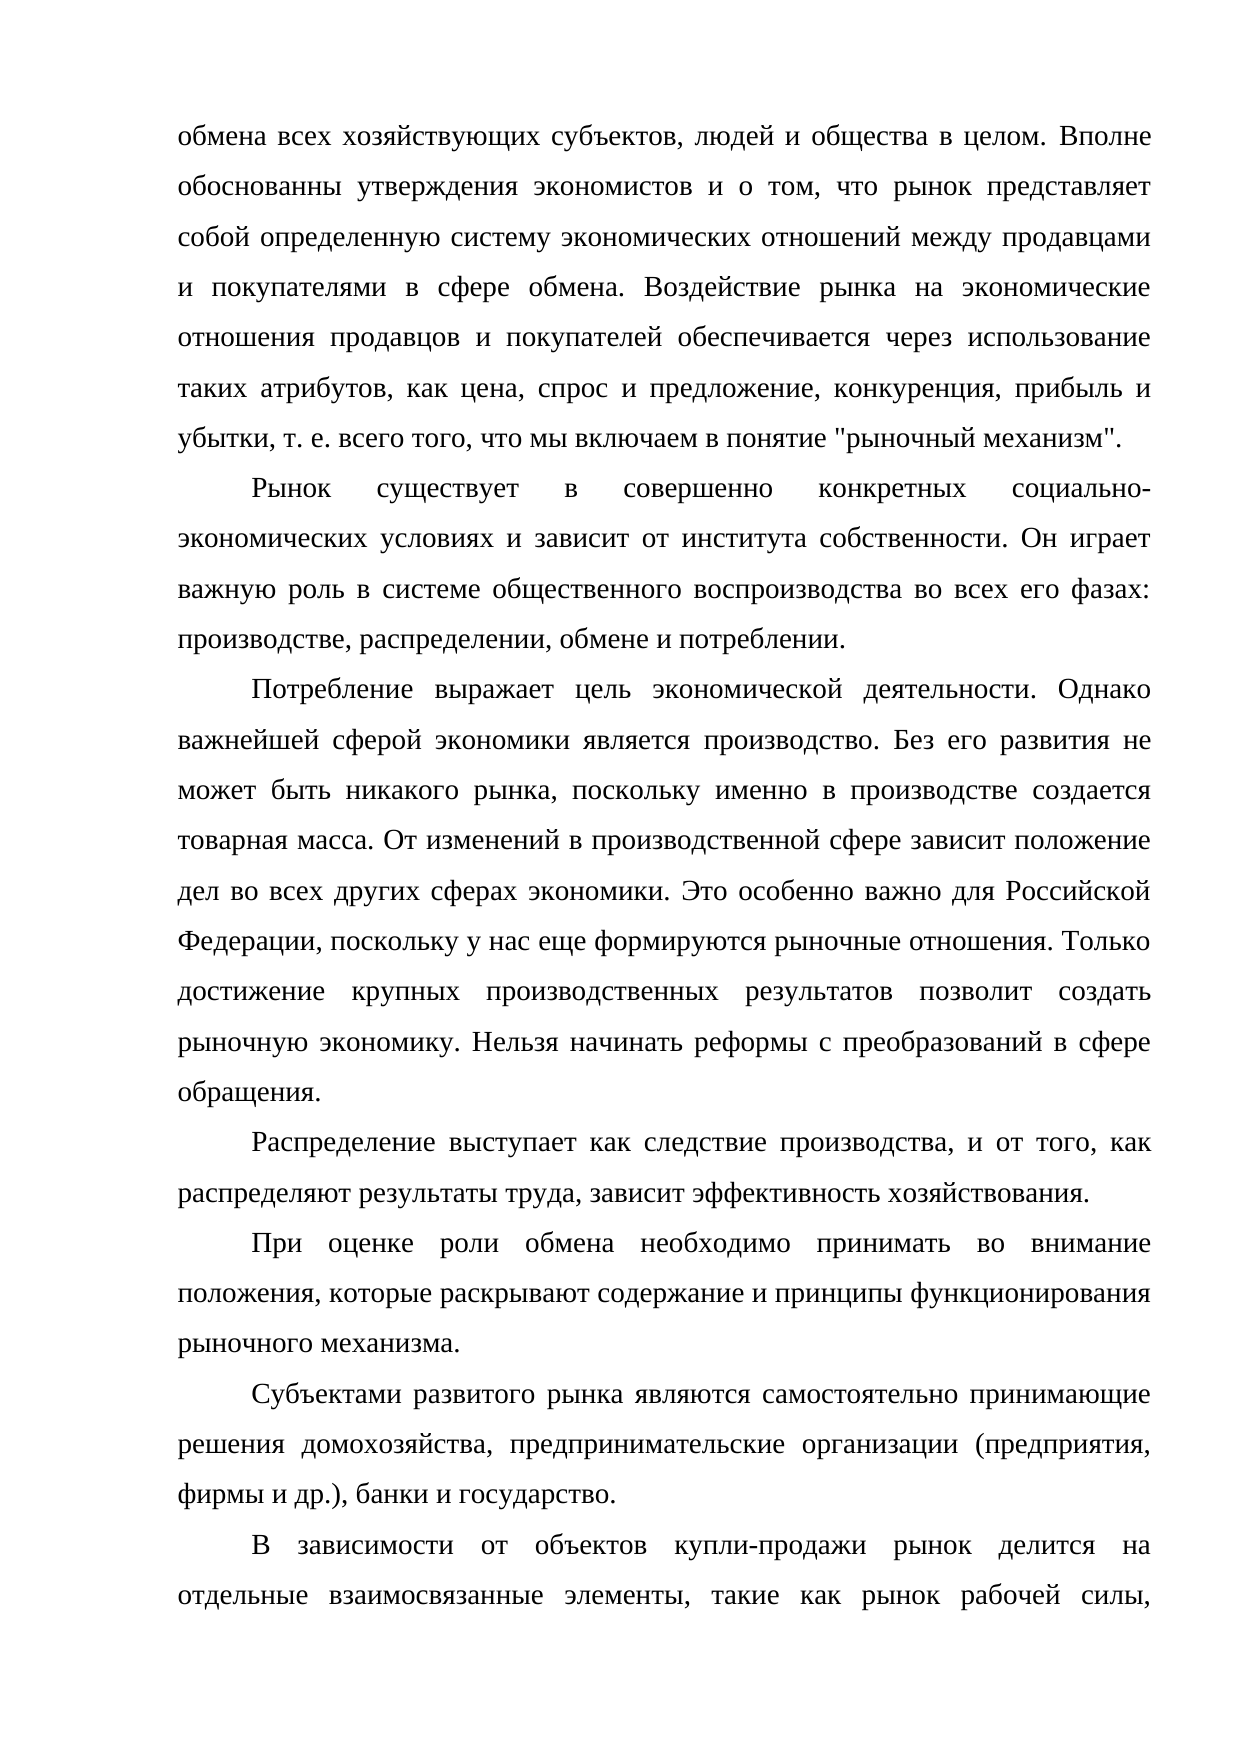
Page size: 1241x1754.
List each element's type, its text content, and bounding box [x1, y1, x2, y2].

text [177, 118, 1152, 453]
text Распределение выступает как следствие производства, и от того, как распределяют результаты труда, зависит эффективность хозяйствования. [177, 1124, 1152, 1208]
text При оценке роли обмена необходимо принимать во внимание положения, которые раскрывают содержание и принципы функционирования рыночного механизма. [177, 1225, 1152, 1359]
text Субъектами развитого рынка являются самостоятельно принимающие решения домохозяйства, предпринимательские организации (предприятия, фирмы и др.), банки и государство. [177, 1376, 1152, 1510]
text Рынок существует в совершенно конкретных социально-экономических условиях и зависит от института собственности. Он играет важную роль в системе общественного воспроизводства во всех его фазах: производстве, распределении, обмене и потреблении. [177, 470, 1152, 655]
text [177, 1527, 1152, 1611]
text Потребление выражает цель экономической деятельности. Однако важнейшей сферой экономики является производство. Без его развития не может быть никакого рынка, поскольку именно в производстве создается товарная масса. От изменений в производственной сфере зависит положение дел во всех других сферах экономики. Это особенно важно для Российской Федерации, поскольку у нас еще формируются рыночные отношения. Только достижение крупных производственных результатов позволит создать рыночную экономику. Нельзя начинать реформы с преобразований в сфере обращения. [177, 672, 1152, 1108]
